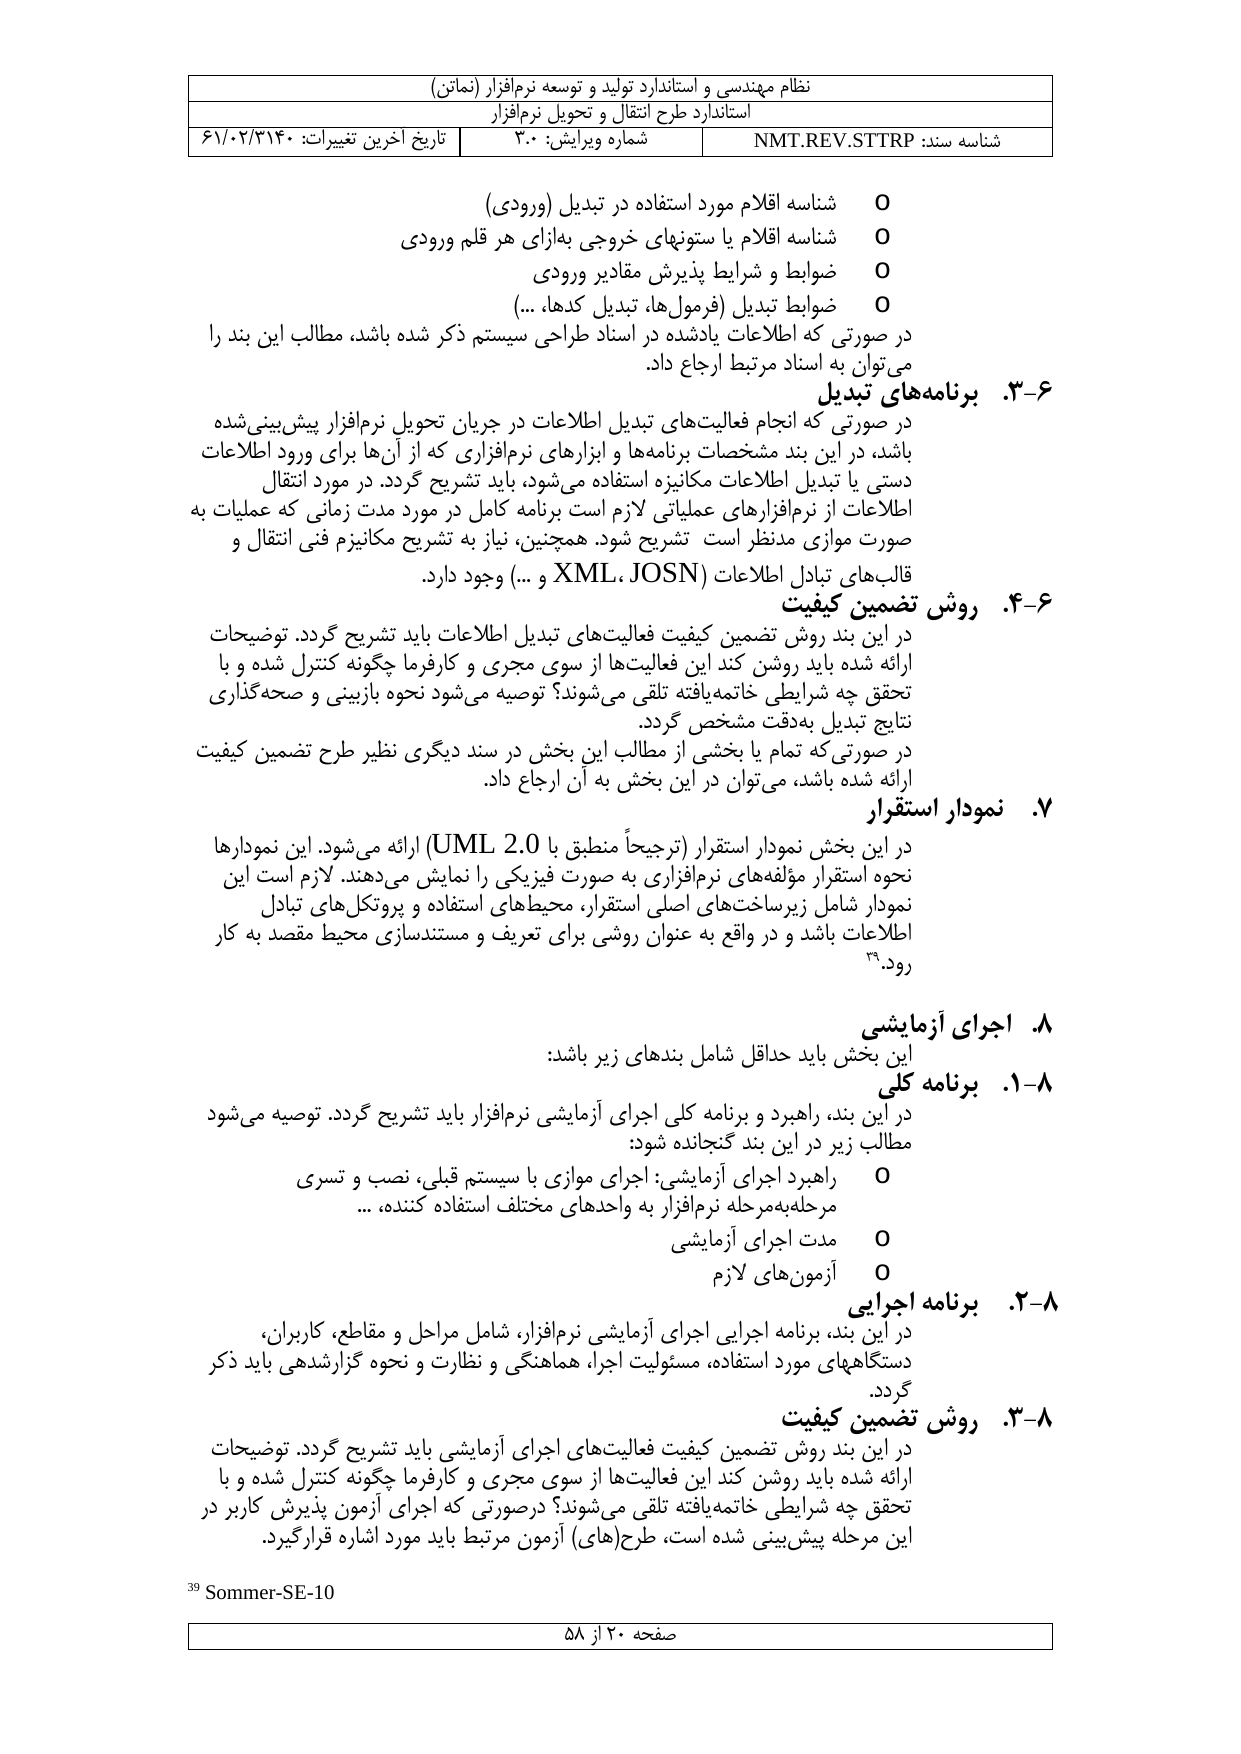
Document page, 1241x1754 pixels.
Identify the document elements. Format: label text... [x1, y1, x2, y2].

text 1-8. برنامه کلی [187, 1071, 1053, 1101]
text در اين بخش نمودار استقرار (ترجیحاً منطبق با UML 2.0) ارائه می‌شود. این نمودارها نحوه استقرار مؤلفه‌های نرم‌افزاری به صورت فیزیکی را نمایش می‌دهند. لازم است این نمودار شامل زیرساخت‌های اصلی استقرار، محیط‌های استفاده و پروتکل‌های تبادل اطلاعات باشد و در واقع به عنوان روشی برای تعریف و مستندسازی محیط مقصد به کار رود. [187, 826, 911, 979]
list مدت اجراي آزمايشي [187, 1222, 873, 1256]
list ضوابط و شرايط پذيرش مقادير ورودي [187, 254, 873, 288]
list ضوابط تبديل (فرمول‌ها، تبديل كدها، ...) [187, 288, 873, 322]
list شناسه اقلام مورد استفاده در تبديل (ورودي) [187, 186, 873, 220]
text 2-8. برنامه اجرایی [187, 1290, 1059, 1319]
text ۷. نمودار استقرار [187, 797, 1053, 826]
text در اين بند روش تضمين كيفيت فعاليت‌هاي اجراي آزمايشي بايد تشريح گردد. توضيحات ارائه شده بايد روشن كند اين فعاليت‌ها از سوي مجری و كارفرما چگونه كنترل شده و با تحقق چه شرايطي خاتمه‌يافته تلقي مي‌شوند؟ درصورتي كه اجراي آزمون پذيرش كاربر در اين مرحله پيش‌بيني شده است، طرح(هاي) آزمون مرتبط بايد مورد اشاره قرارگيرد. [187, 1436, 911, 1553]
text در اين بند، برنامه اجرايي اجراي آزمايشي نرم‌افزار، شامل مراحل و مقاطع، كاربران، دستگاههاي مورد استفاده، مسئوليت اجرا، هماهنگي و نظارت و نحوه گزارشدهي بايد ذكر گردد. [187, 1319, 911, 1407]
text 4-6. روش تضمین کیفیت [187, 592, 1053, 622]
text در صورتي كه انجام فعاليت‌هاي تبديل اطلاعات در جريان تحويل نرم‌افزار پيش‌بيني‌شده باشد، در اين بند مشخصات برنامه‌ها و ابزارهاي نرم‌افزاري كه از آن‌ها براي ورود اطلاعات دستي يا تبديل اطلاعات مكانيزه استفاده مي‌شود، بايد تشريح گردد. در مورد انتقال اطلاعات از نرم‌افزارهای عملیاتی لازم است برنامه کامل در مورد مدت زمانی که عملیات به صورت موازی مدنظر است تشریح شود. همچنین، نیاز به تشریح مکانیزم فنی انتقال و قالب‌های تبادل اطلاعات (XML، JOSN و ...) وجود دارد. [187, 409, 911, 592]
text در اين بند روش تضمين كيفيت فعاليت‌هاي تبديل اطلاعات بايد تشريح گردد. توضيحات ارائه شده بايد روشن كند اين فعاليت‌ها از سوي مجری و كارفرما چگونه كنترل شده و با تحقق چه شرايطي خاتمه‌يافته تلقي مي‌شوند؟ توصيه مي‌شود نحوه بازبيني و صحه‌گذاري نتايج تبديل به‌دقت مشخص گردد. [187, 622, 911, 738]
text در صورتی‌که تمام یا بخشی از مطالب این بخش در سند دیگری نظیر طرح تضمین کیفیت ارائه شده باشد، می‌توان در این بخش به آن ارجاع داد. [187, 738, 911, 797]
list شناسه اقلام يا ستونهاي خروجي به‌ازاي هر قلم ورودي [187, 220, 873, 254]
text 3-6. برنامه‌های تبدیل [187, 380, 1053, 409]
text 3-8. روش تضمین کیفیت [187, 1407, 1053, 1436]
text در اين بند، راهبرد و برنامه كلي اجراي آزمايشي نرم‌افزار بايد تشريح گردد. توصيه مي‌شود مطالب زير در اين بند گنجانده شود: [187, 1101, 911, 1159]
list راهبرد اجراي آزمايشي: اجراي موازي با سيستم قبلي، نصب و تسري مرحله‌به‌مرحله نرم‌افزار به واحدهاي مختلف استفاده كننده، ... [187, 1159, 873, 1222]
text اين بخش بايد حداقل شامل بندهاي زير باشد: [187, 1042, 911, 1071]
text در صورتي كه اطلاعات يادشده در اسناد طراحي سيستم ذكر شده باشد، مطالب اين بند را مي‌توان به اسناد مرتبط ارجاع داد. [187, 322, 911, 380]
list آزمون‌هاي لازم [187, 1256, 873, 1290]
text 8. اجرای آزمایشی [187, 1013, 1053, 1042]
